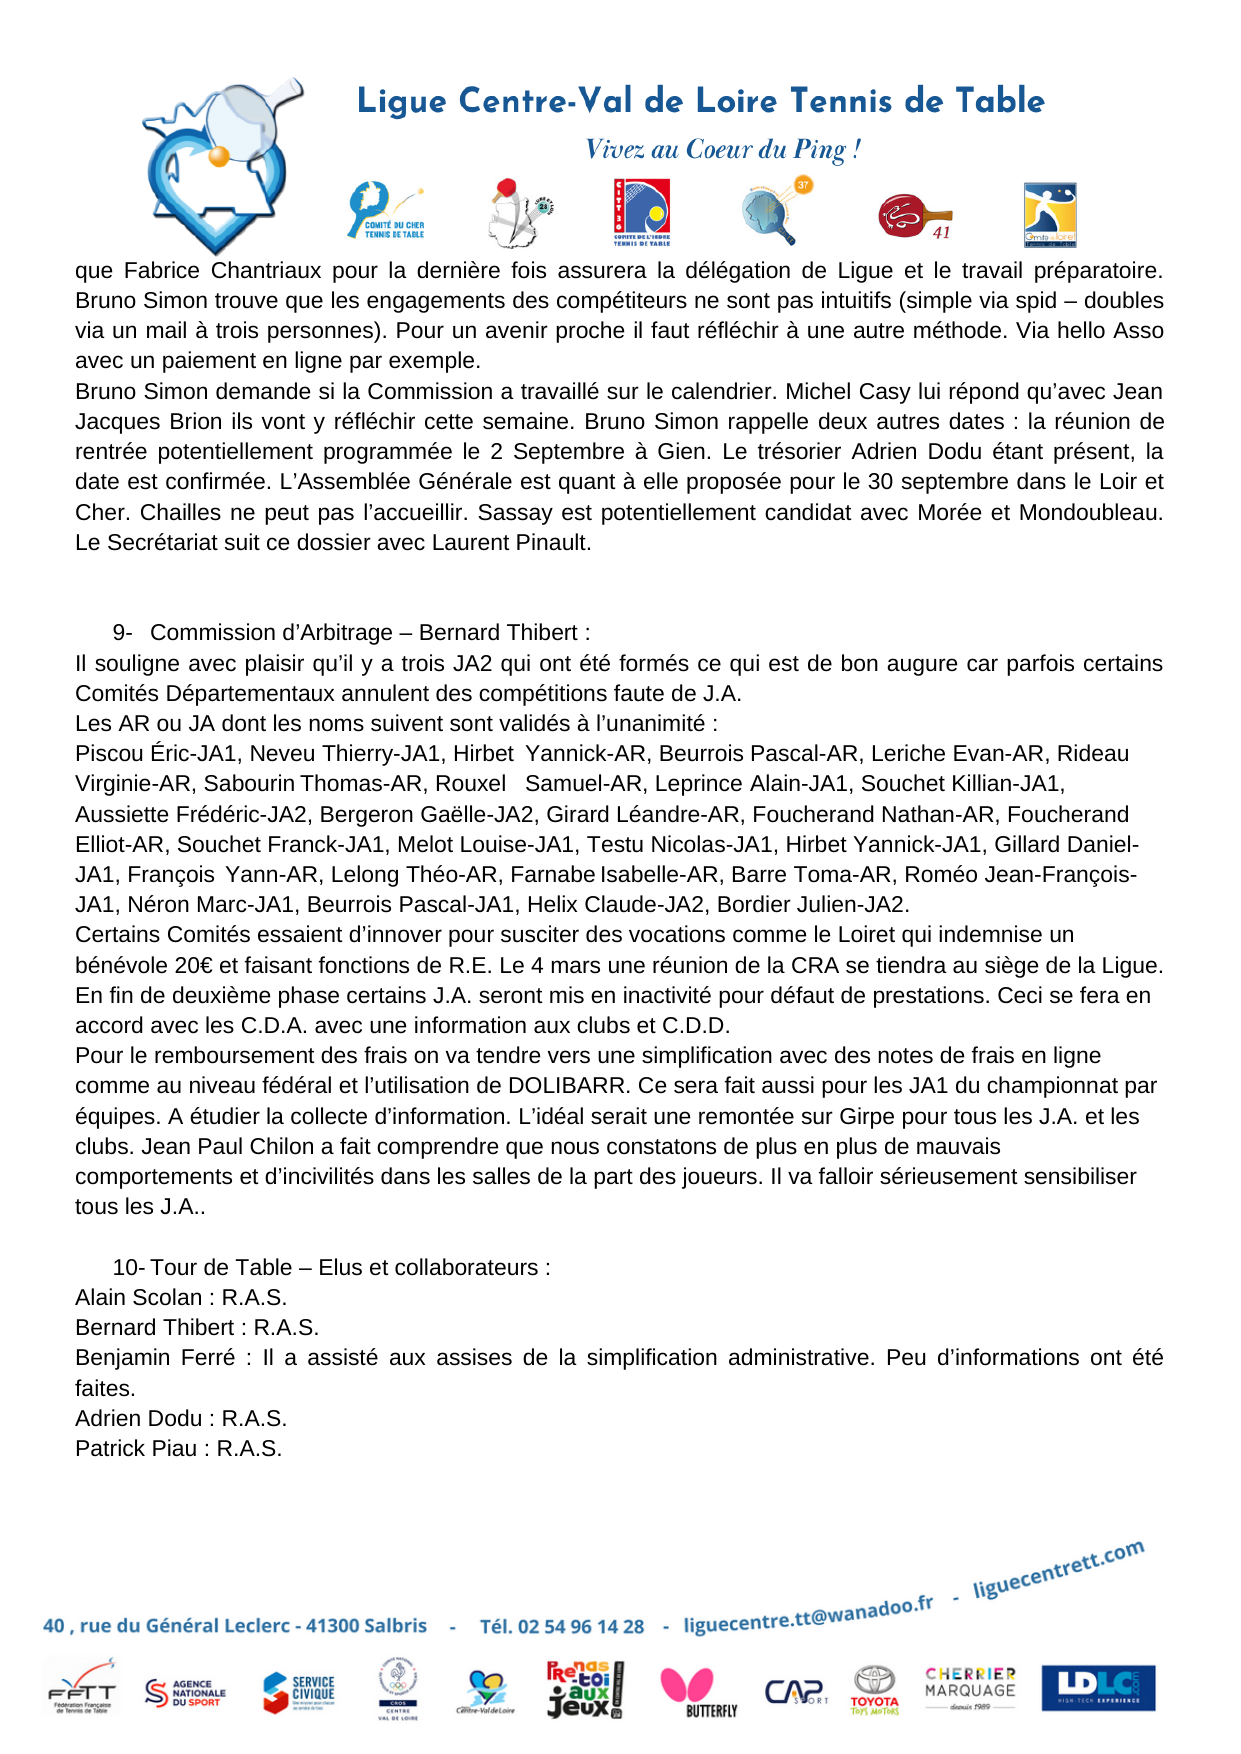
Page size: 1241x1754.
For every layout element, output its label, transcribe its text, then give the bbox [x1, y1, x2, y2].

list Tour de Table – Elus et collaborateurs : [112, 1254, 1165, 1280]
text Bernard Thibert : R.A.S. [75, 1314, 1165, 1340]
text Alain Scolan : R.A.S. [75, 1284, 1165, 1310]
picture [75, 75, 1166, 257]
list Commission d’Arbitrage – Bernard Thibert : [112, 619, 1165, 646]
text Pour le remboursement des frais on va tendre vers une simplification avec des notes de frais en ligne comme au niveau fédéral et l’utilisation de DOLIBARR. Ce sera fait aussi pour les JA1 du championnat par équipes. A étudier la collecte d’information. L’idéal serait une remontée sur Girpe pour tous les J.A. et les clubs. Jean Paul Chilon a fait comprendre que nous constatons de plus en plus de mauvais comportements et d’incivilités dans les salles de la part des joueurs. Il va falloir sérieusement sensibiliser tous les J.A.. [75, 1042, 1165, 1219]
picture [4, 1520, 1241, 1728]
text Les AR ou JA dont les noms suivent sont validés à l’unanimité : [75, 710, 1165, 736]
text Patrick Piau : R.A.S. [75, 1435, 1165, 1461]
text Benjamin Ferré : Il a assisté aux assises de la simplification administrative. Peu d’informations ont été faites. [75, 1344, 1165, 1401]
text Piscou Éric-JA1, Neveu Thierry-JA1, Hirbet Yannick-AR, Beurrois Pascal-AR, Leriche Evan-AR, Rideau Virginie-AR, Sabourin Thomas-AR, Rouxel Samuel-AR, Leprince Alain-JA1, Souchet Killian-JA1, Aussiette Frédéric-JA2, Bergeron Gaëlle-JA2, Girard Léandre-AR, Foucherand Nathan-AR, Foucherand Elliot-AR, Souchet Franck-JA1, Melot Louise-JA1, Testu Nicolas-JA1, Hirbet Yannick-JA1, Gillard Daniel-JA1, François Yann-AR, Lelong Théo-AR, Farnabe Isabelle-AR, Barre Toma-AR, Roméo Jean-François-JA1, Néron Marc-JA1, Beurrois Pascal-JA1, Helix Claude-JA2, Bordier Julien-JA2. [75, 740, 1165, 917]
text Bruno Simon demande si la Commission a travaillé sur le calendrier. Michel Casy lui répond qu’avec Jean Jacques Brion ils vont y réfléchir cette semaine. Bruno Simon rappelle deux autres dates : la réunion de rentrée potentiellement programmée le 2 Septembre à Gien. Le trésorier Adrien Dodu étant présent, la date est confirmée. L’Assemblée Générale est quant à elle proposée pour le 30 septembre dans le Loir et Cher. Chailles ne peut pas l’accueillir. Sassay est potentiellement candidat avec Morée et Mondoubleau. Le Secrétariat suit ce dossier avec Laurent Pinault. [75, 378, 1165, 555]
text Certains Comités essaient d’innover pour susciter des vocations comme le Loiret qui indemnise un bénévole 20€ et faisant fonctions de R.E. Le 4 mars une réunion de la CRA se tiendra au siège de la Ligue. En fin de deuxième phase certains J.A. seront mis en inactivité pour défaut de prestations. Ceci se fera en accord avec les C.D.A. avec une information aux clubs et C.D.D. [75, 921, 1165, 1038]
text Il souligne avec plaisir qu’il y a trois JA2 qui ont été formés ce qui est de bon augure car parfois certains Comités Départementaux annulent des compétitions faute de J.A. [75, 649, 1165, 706]
text Adrien Dodu : R.A.S. [75, 1405, 1165, 1431]
